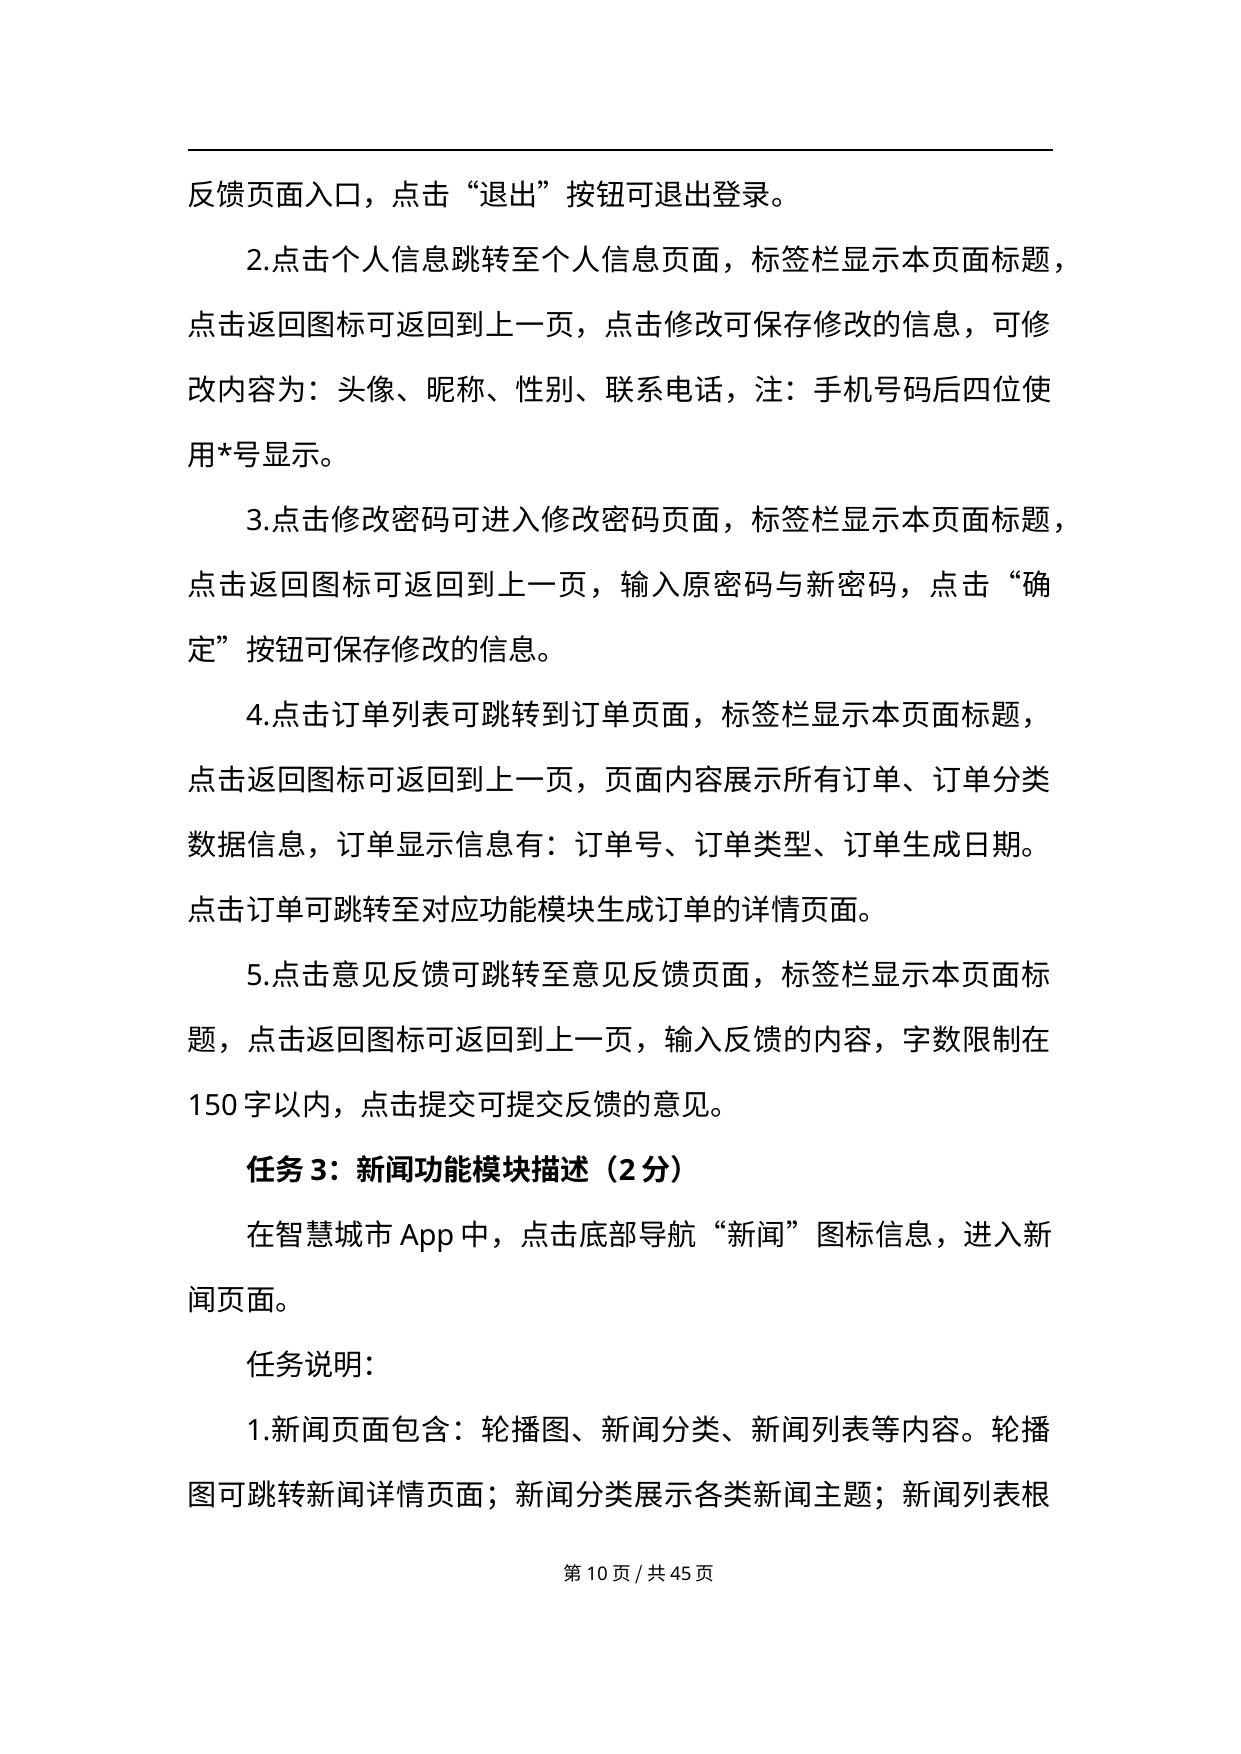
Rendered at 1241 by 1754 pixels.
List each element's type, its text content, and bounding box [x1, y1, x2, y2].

text 5.点击意见反馈可跳转至意见反馈页面，标签栏显示本页面标题，点击返回图标可返回到上一页，输入反馈的内容，字数限制在150字以内，点击提交可提交反馈的意见。 [187, 940, 1053, 1135]
text 4.点击订单列表可跳转到订单页面，标签栏显示本页面标题，点击返回图标可返回到上一页，页面内容展示所有订单、订单分类数据信息，订单显示信息有：订单号、订单类型、订单生成日期。点击订单可跳转至对应功能模块生成订单的详情页面。 [187, 680, 1053, 940]
text 3.点击修改密码可进入修改密码页面，标签栏显示本页面标题，点击返回图标可返回到上一页，输入原密码与新密码，点击“确定”按钮可保存修改的信息。 [187, 485, 1053, 680]
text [187, 160, 1053, 225]
text 2.点击个人信息跳转至个人信息页面，标签栏显示本页面标题，点击返回图标可返回到上一页，点击修改可保存修改的信息，可修改内容为：头像、昵称、性别、联系电话，注：手机号码后四位使用*号显示。 [187, 225, 1053, 485]
text 任务3：新闻功能模块描述（2分） [187, 1135, 1053, 1200]
text 任务说明： [187, 1330, 1053, 1395]
text 在智慧城市App中，点击底部导航“新闻”图标信息，进入新闻页面。 [187, 1200, 1053, 1330]
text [187, 1395, 1053, 1525]
